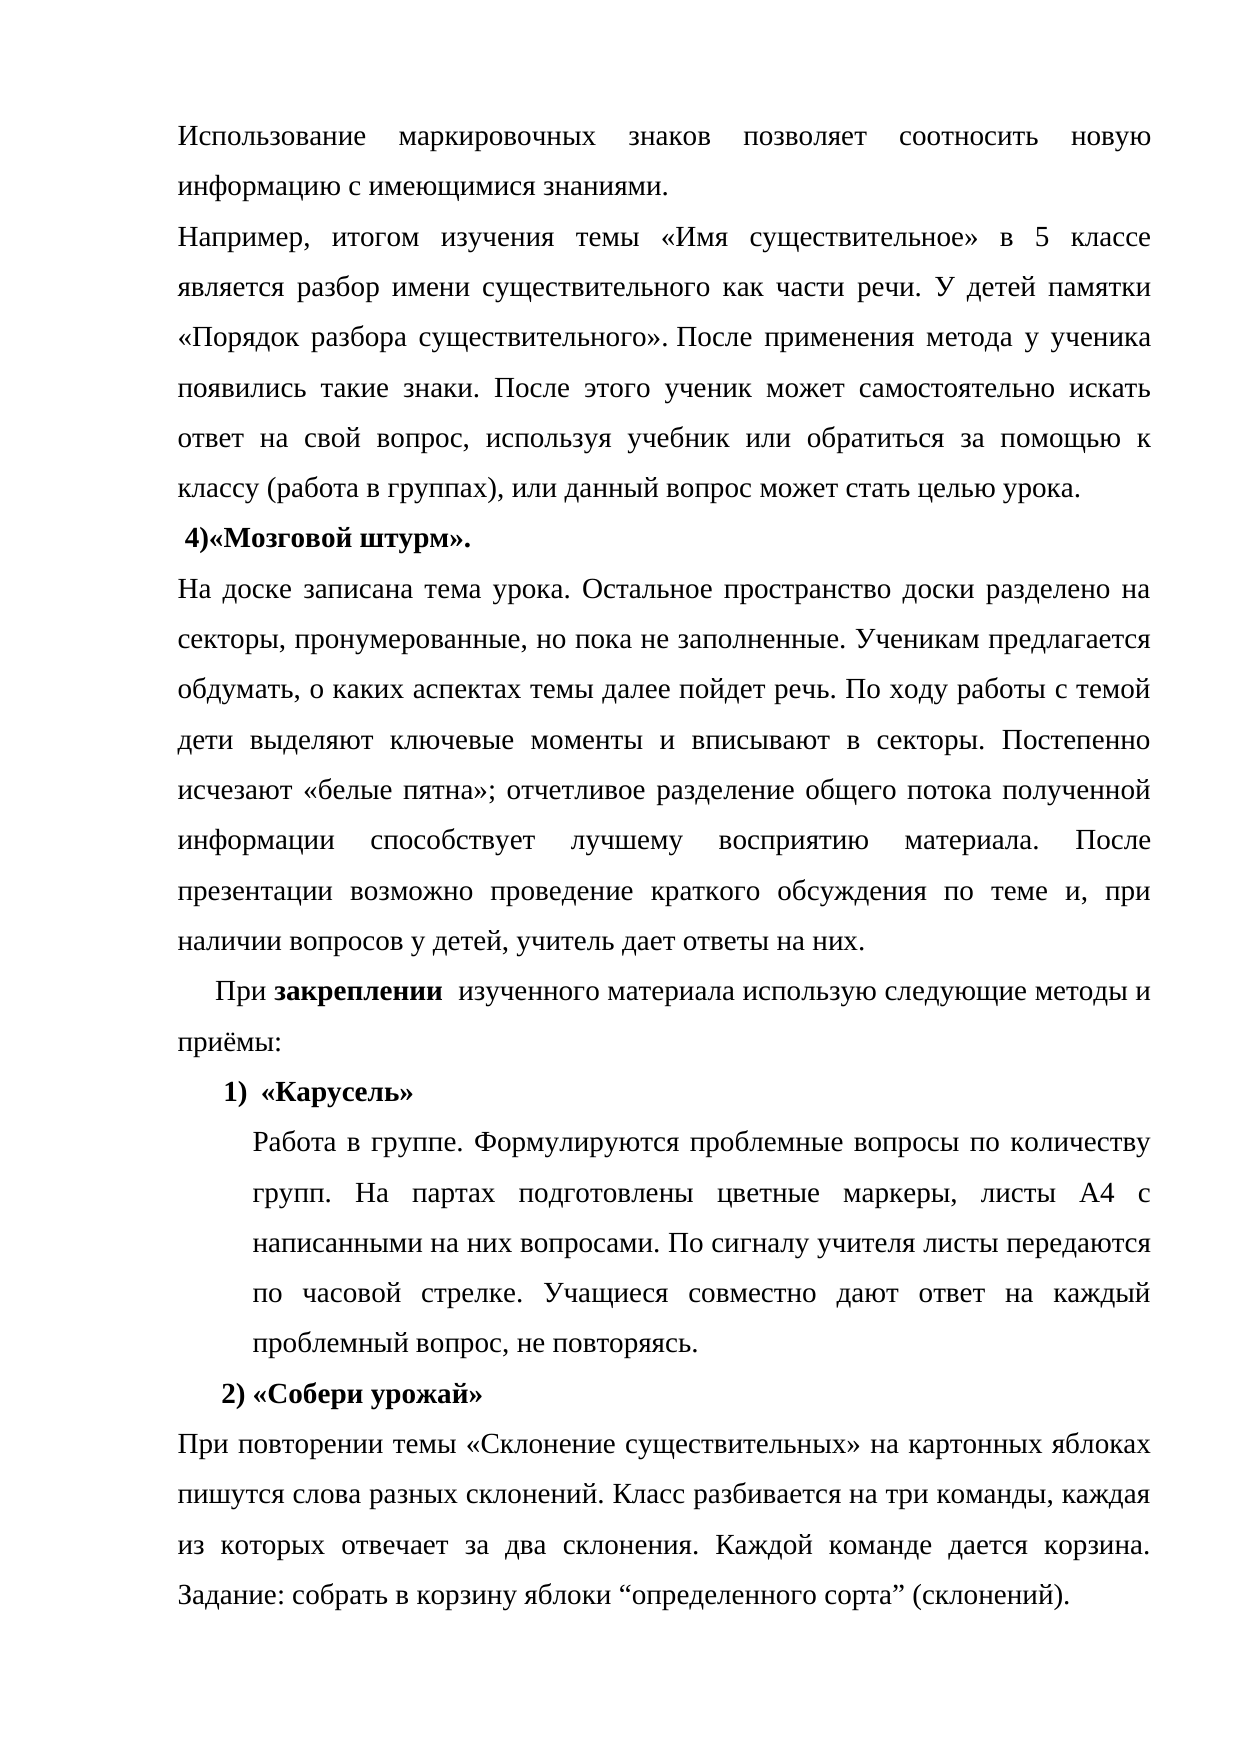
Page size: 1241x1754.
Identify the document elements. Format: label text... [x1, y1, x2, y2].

text Например, итогом изучения темы «Имя существительное» в 5 классе является разбор имени существительного как части речи. У детей памятки «Порядок разбора существительного». После применения метода у ученика появились такие знаки. После этого ученик может самостоятельно искать ответ на свой вопрос, используя учебник или обратиться за помощью к классу (работа в группах), или данный вопрос может стать целью урока. [177, 219, 1152, 504]
text При повторении темы «Склонение существительных» на картонных яблоках пишутся слова разных склонений. Класс разбивается на три команды, каждая из которых отвечает за два склонения. Каждой команде дается корзина. Задание: собрать в корзину яблоки “определенного сорта” (склонений). [177, 1426, 1152, 1611]
text 2) «Собери урожай» [177, 1376, 1152, 1409]
list Работа в группе. Формулируются проблемные вопросы по количеству групп. На партах подготовлены цветные маркеры, листы А4 с написанными на них вопросами. По сигналу учителя листы передаются по часовой стрелке. Учащиеся совместно дают ответ на каждый проблемный вопрос, не повторяясь. [252, 1124, 1152, 1359]
text 4)«Мозговой штурм». [177, 521, 1152, 554]
list «Карусель» [223, 1074, 1152, 1108]
text На доске записана тема урока. Остальное пространство доски разделено на секторы, пронумерованные, но пока не заполненные. Ученикам предлагается обдумать, о каких аспектах темы далее пойдет речь. По ходу работы с темой дети выделяют ключевые моменты и вписывают в секторы. Постепенно исчезают «белые пятна»; отчетливое разделение общего потока полученной информации способствует лучшему восприятию материала. После презентации возможно проведение краткого обсуждения по теме и, при наличии вопросов у детей, учитель дает ответы на них. [177, 571, 1152, 957]
text При закреплении изученного материала использую следующие методы и приёмы: [177, 973, 1152, 1057]
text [177, 118, 1152, 202]
